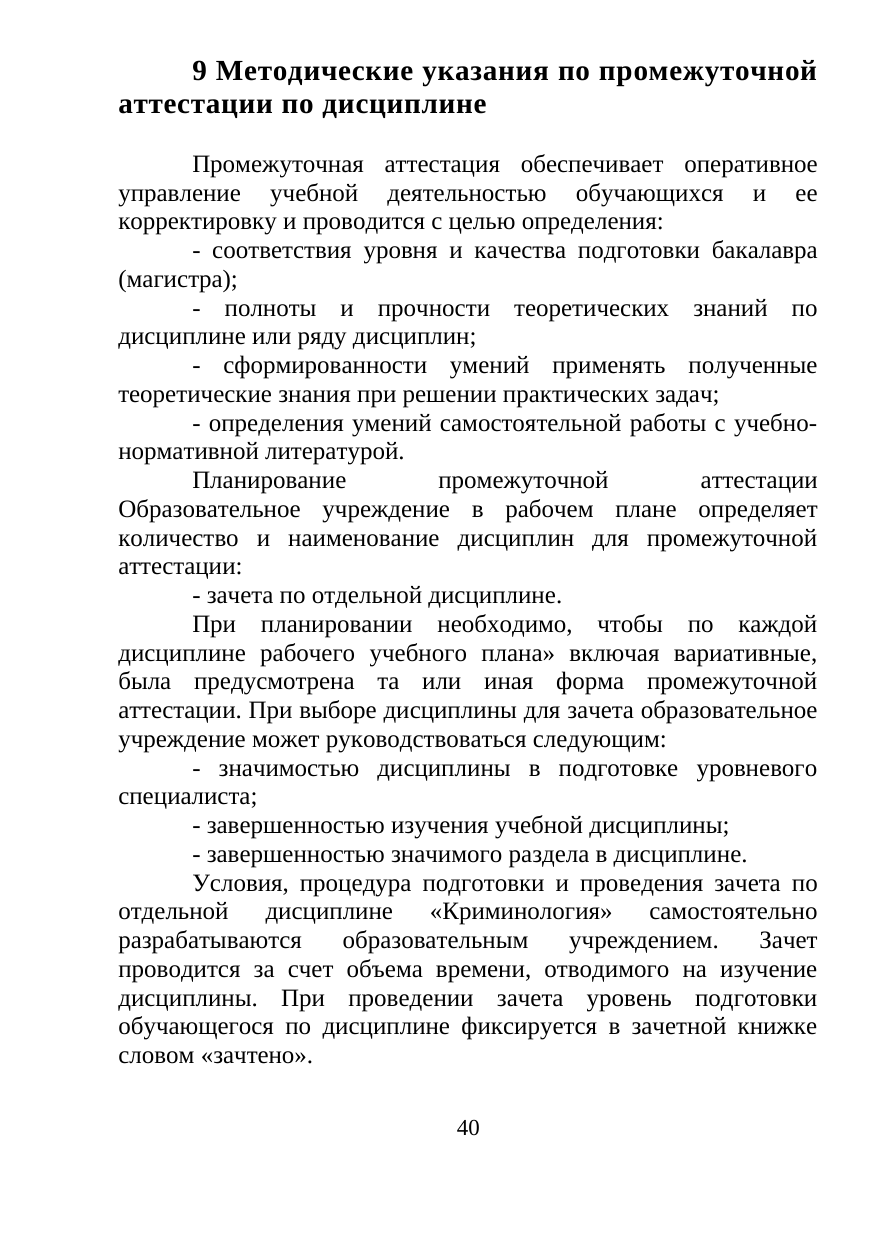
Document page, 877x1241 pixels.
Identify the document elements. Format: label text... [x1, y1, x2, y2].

text Условия, процедура подготовки и проведения зачета по отдельной дисциплине «Криминология» самостоятельно разрабатываются образовательным учреждением. Зачет проводится за счет объема времени, отводимого на изучение дисциплины. При проведении зачета уровень подготовки обучающегося по дисциплине фиксируется в зачетной книжке словом «зачтено». [118, 868, 818, 1069]
text - значимостью дисциплины в подготовке уровневого специалиста; [118, 753, 818, 810]
text - завершенностью изучения учебной дисциплины; [118, 810, 818, 839]
text - завершенностью значимого раздела в дисциплине. [118, 839, 818, 868]
text При планировании необходимо, чтобы по каждой дисциплине рабочего учебного плана» включая вариативные, была предусмотрена та или иная форма промежуточной аттестации. При выборе дисциплины для зачета образовательное учреждение может руководствоваться следующим: [118, 609, 818, 753]
text Промежуточная аттестация обеспечивает оперативное управление учебной деятельностью обучающихся и ее корректировку и проводится с целью определения: [118, 149, 818, 235]
text Планирование промежуточной аттестации Образовательное учреждение в рабочем плане определяет количество и наименование дисциплин для промежуточной аттестации: [118, 465, 818, 580]
text - сформированности умений применять полученные теоретические знания при решении практических задач; [118, 350, 818, 408]
text - определения умений самостоятельной работы с учебно-нормативной литературой. [118, 408, 818, 465]
text - полноты и прочности теоретических знаний по дисциплине или ряду дисциплин; [118, 293, 818, 350]
text 9 Методические указания по промежуточной аттестации по дисциплине [118, 53, 818, 120]
text - зачета по отдельной дисциплине. [118, 580, 818, 609]
text - соответствия уровня и качества подготовки бакалавра (магистра); [118, 235, 818, 293]
